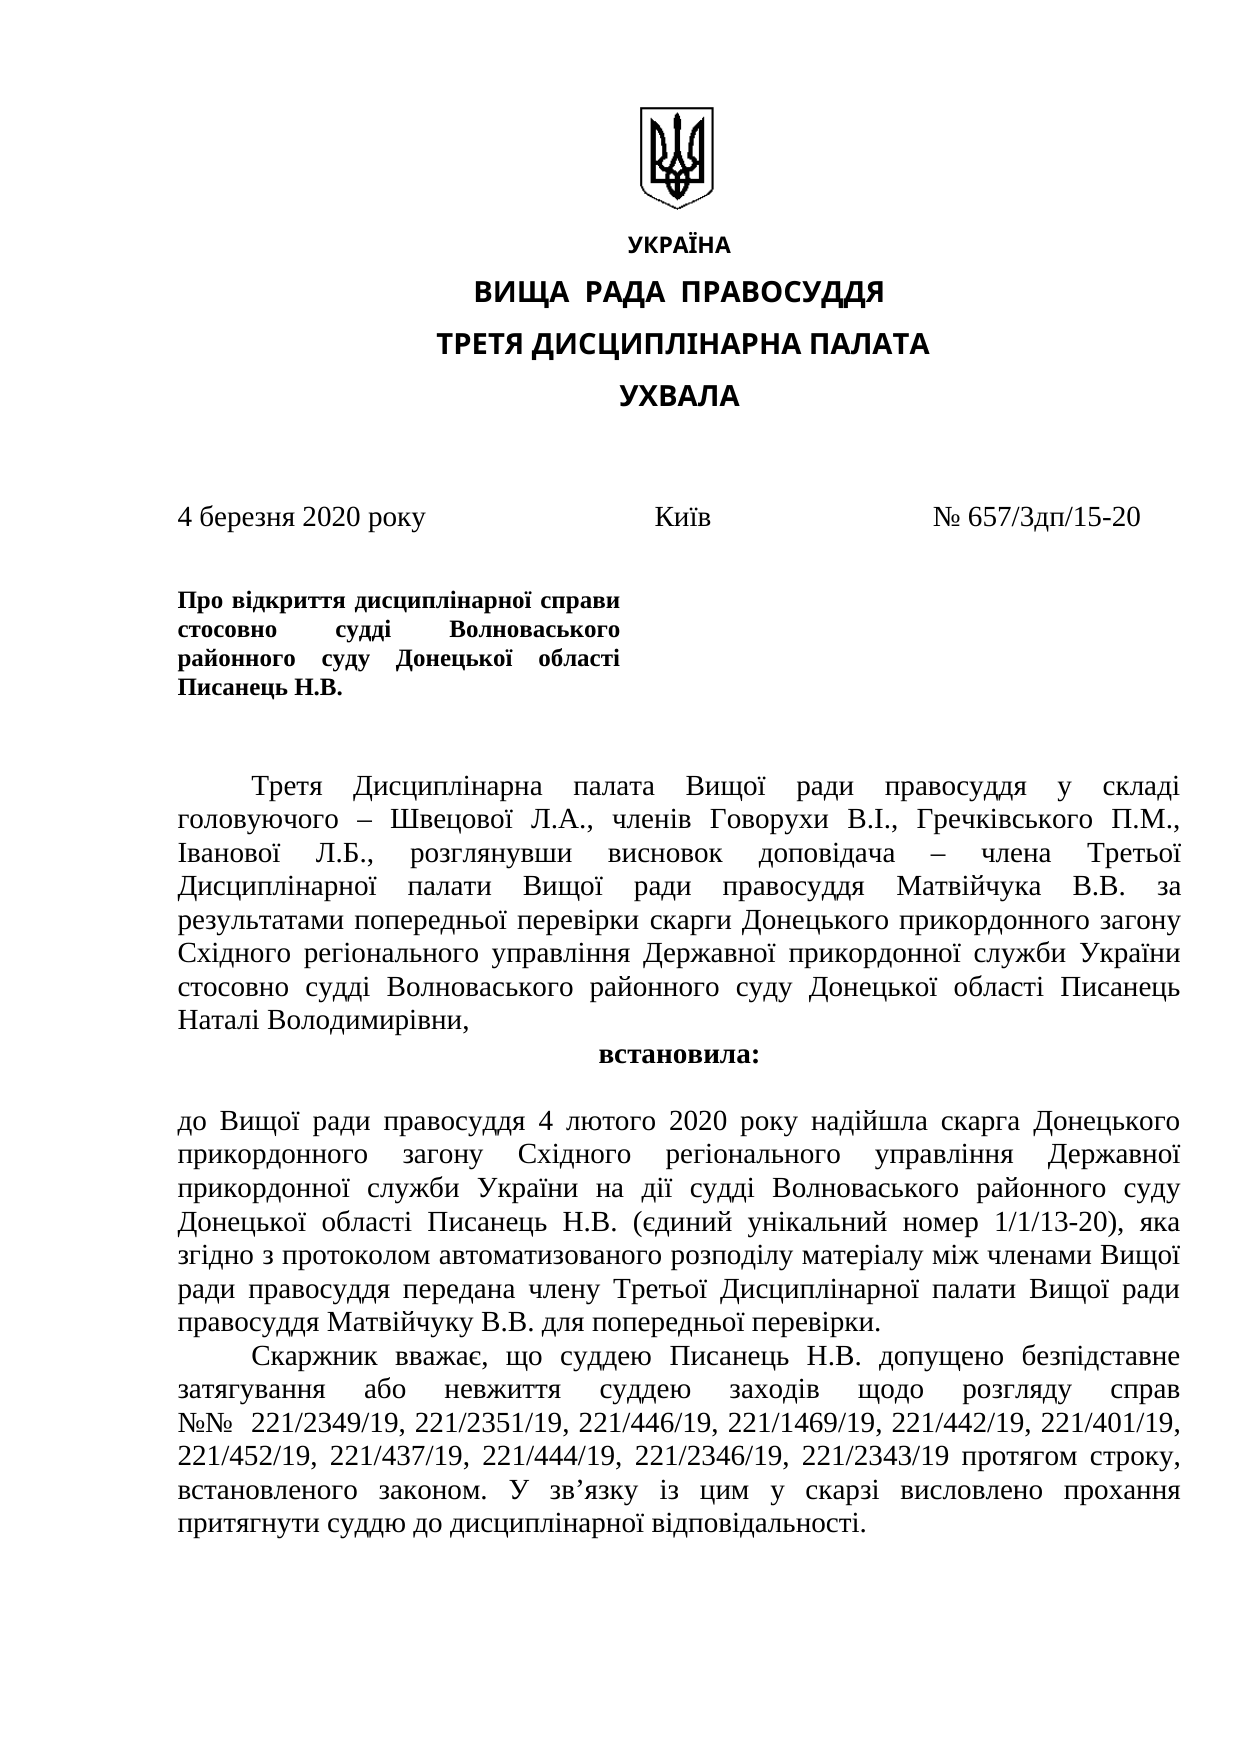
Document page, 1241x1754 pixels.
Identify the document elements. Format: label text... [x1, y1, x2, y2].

text УКРАЇНА [177, 229, 1181, 260]
table_header 4 березня 2020 року [166, 499, 488, 557]
text Про відкриття дисциплінарної справи стосовно судді Волноваського районного суду Донецької області Писанець Н.В. [177, 586, 620, 701]
text Третя Дисциплінарна палата Вищої ради правосуддя у складі головуючого – Швецової Л.А., членів Говорухи В.І., Гречківського П.М., Іванової Л.Б., розглянувши висновок доповідача – члена Третьої Дисциплінарної палати Вищої ради правосуддя Матвійчука В.В. за результатами попередньої перевірки скарги Донецького прикордонного загону Східного регіонального управління Державної прикордонної служби України стосовно судді Волноваського районного суду Донецької області Писанець Наталі Володимирівни, [177, 768, 1181, 1036]
text ТРЕТЯ ДИСЦИПЛІНАРНА ПАЛАТА [177, 323, 1181, 363]
text ВИЩА РАДА ПРАВОСУДДЯ [177, 271, 1181, 311]
text до Вищої ради правосуддя 4 лютого 2020 року надійшла скарга Донецького прикордонного загону Східного регіонального управління Державної прикордонної служби України на дії судді Волноваського районного суду Донецької області Писанець Н.В. (єдиний унікальний номер 1/1/13-20), яка згідно з протоколом автоматизованого розподілу матеріалу між членами Вищої ради правосуддя передана члену Третьої Дисциплінарної палати Вищої ради правосуддя Матвійчуку В.В. для попередньої перевірки. [177, 1103, 1181, 1338]
table_header № 657/3дп/15-20 [833, 499, 1211, 557]
list УХВАЛА [177, 375, 1181, 415]
text Скаржник вважає, що суддею Писанець Н.В. допущено безпідставне затягування або невжиття суддею заходів щодо розгляду справ №№ 221/2349/19, 221/2351/19, 221/446/19, 221/1469/19, 221/442/19, 221/401/19, 221/452/19, 221/437/19, 221/444/19, 221/2346/19, 221/2343/19 протягом строку, встановленого законом. У зв’язку із цим у скарзі висловлено прохання притягнути суддю до дисциплінарної відповідальності. [177, 1338, 1181, 1539]
text встановила: [177, 1036, 1181, 1069]
picture [637, 104, 721, 211]
table_header Київ [489, 499, 833, 557]
